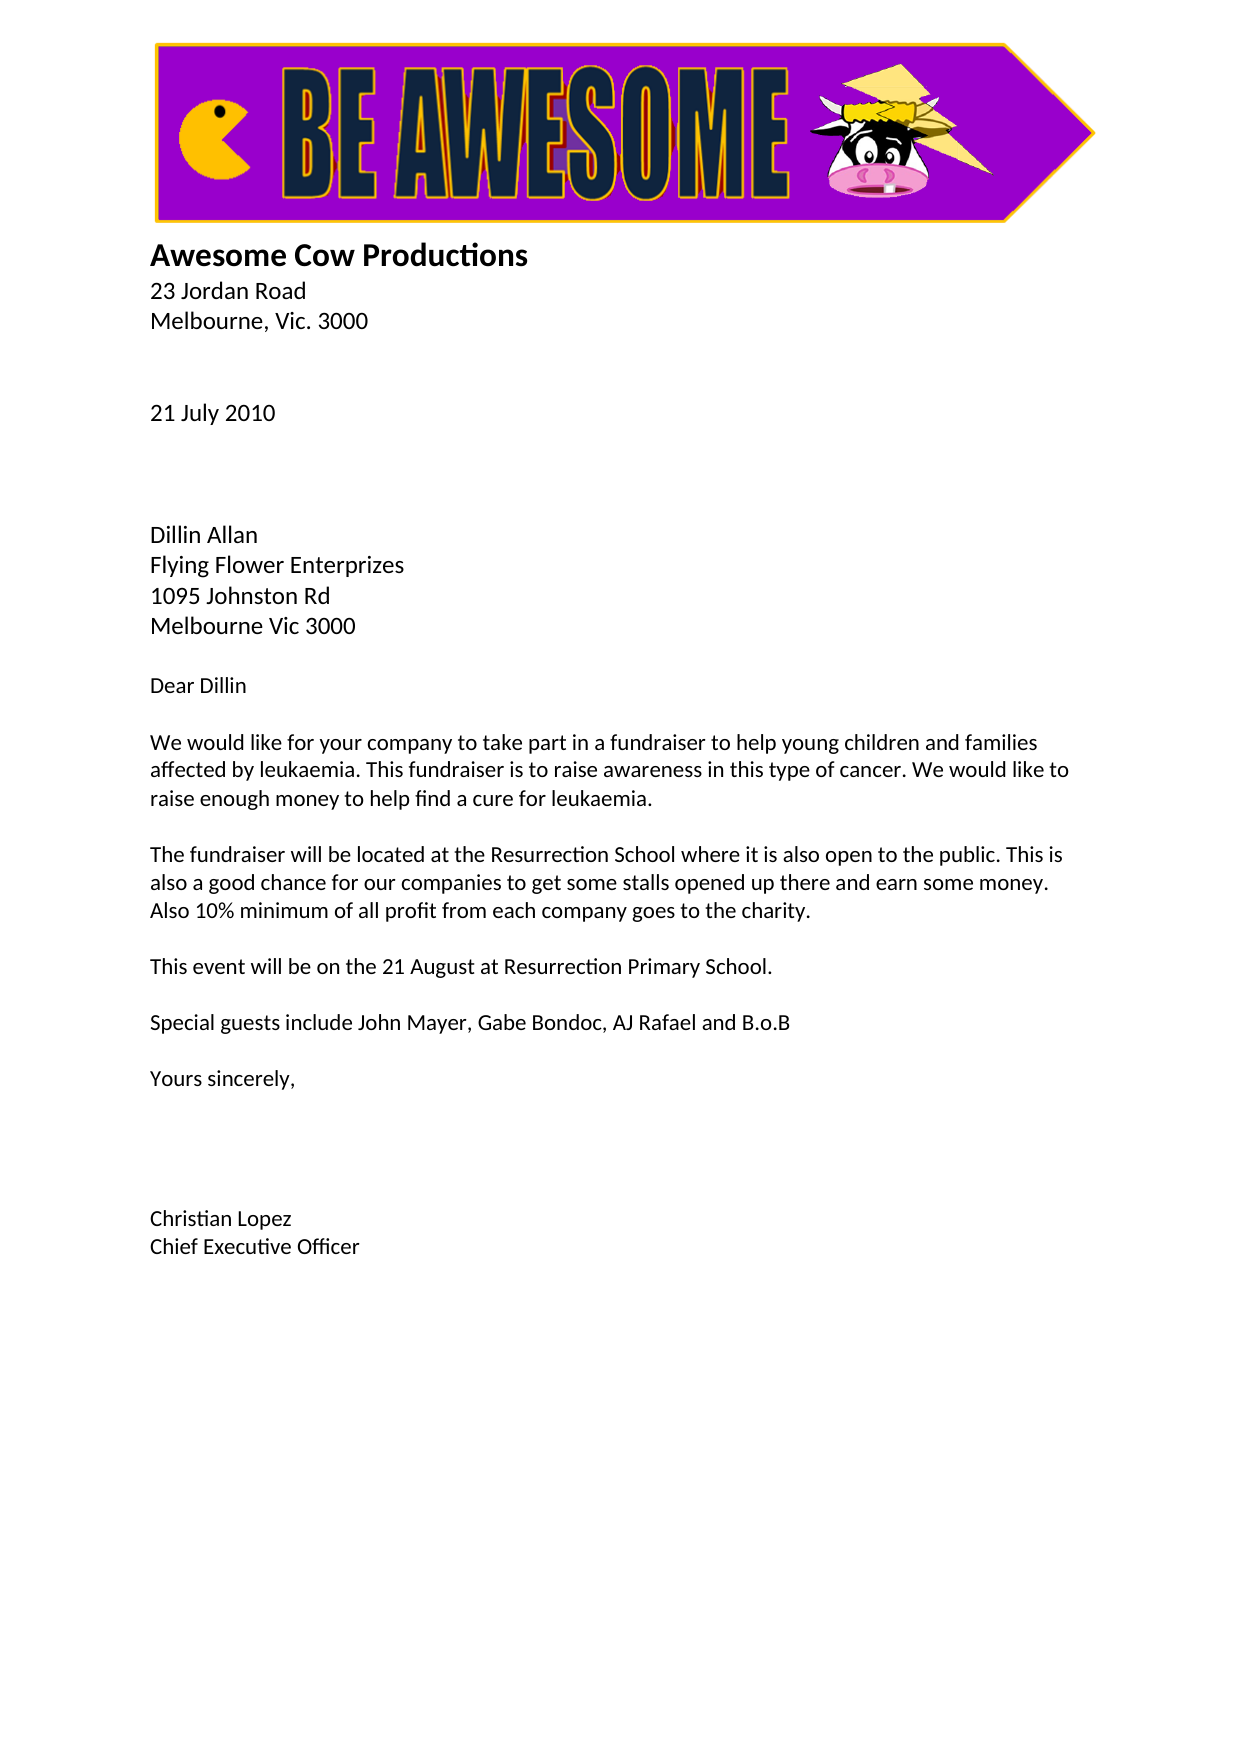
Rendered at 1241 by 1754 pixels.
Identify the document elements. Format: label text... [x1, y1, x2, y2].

text Christian Lopez [150, 1204, 1090, 1232]
text Melbourne, Vic. 3000 [150, 305, 1090, 336]
text Special guests include John Mayer, Gabe Bondoc, AJ Rafael and B.o.B [150, 1008, 1090, 1036]
text Dear Dillin [150, 672, 1090, 699]
text Awesome Cow Productions [150, 234, 1090, 275]
text Melbourne Vic 3000 [150, 611, 1090, 641]
text Flying Flower Enterprizes [150, 549, 1090, 580]
text 23 Jordan Road [150, 275, 1090, 305]
text 21 July 2010 [150, 397, 1090, 427]
text Dillin Allan [150, 519, 1090, 549]
text Yours sincerely, [150, 1064, 1090, 1092]
text This event will be on the 21 August at Resurrection Primary School. [150, 952, 1090, 980]
text We would like for your company to take part in a fundraiser to help young children and families affected by leukaemia. This fundraiser is to raise awareness in this type of cancer. We would like to raise enough money to help find a cure for leukaemia. [150, 728, 1090, 812]
picture [153, 40, 1097, 224]
text The fundraiser will be located at the Resurrection School where it is also open to the public. This is also a good chance for our companies to get some stalls opened up there and earn some money. Also 10% minimum of all profit from each company goes to the charity. [150, 840, 1090, 924]
text Chief Executive Officer [150, 1232, 1090, 1260]
text 1095 Johnston Rd [150, 580, 1090, 611]
